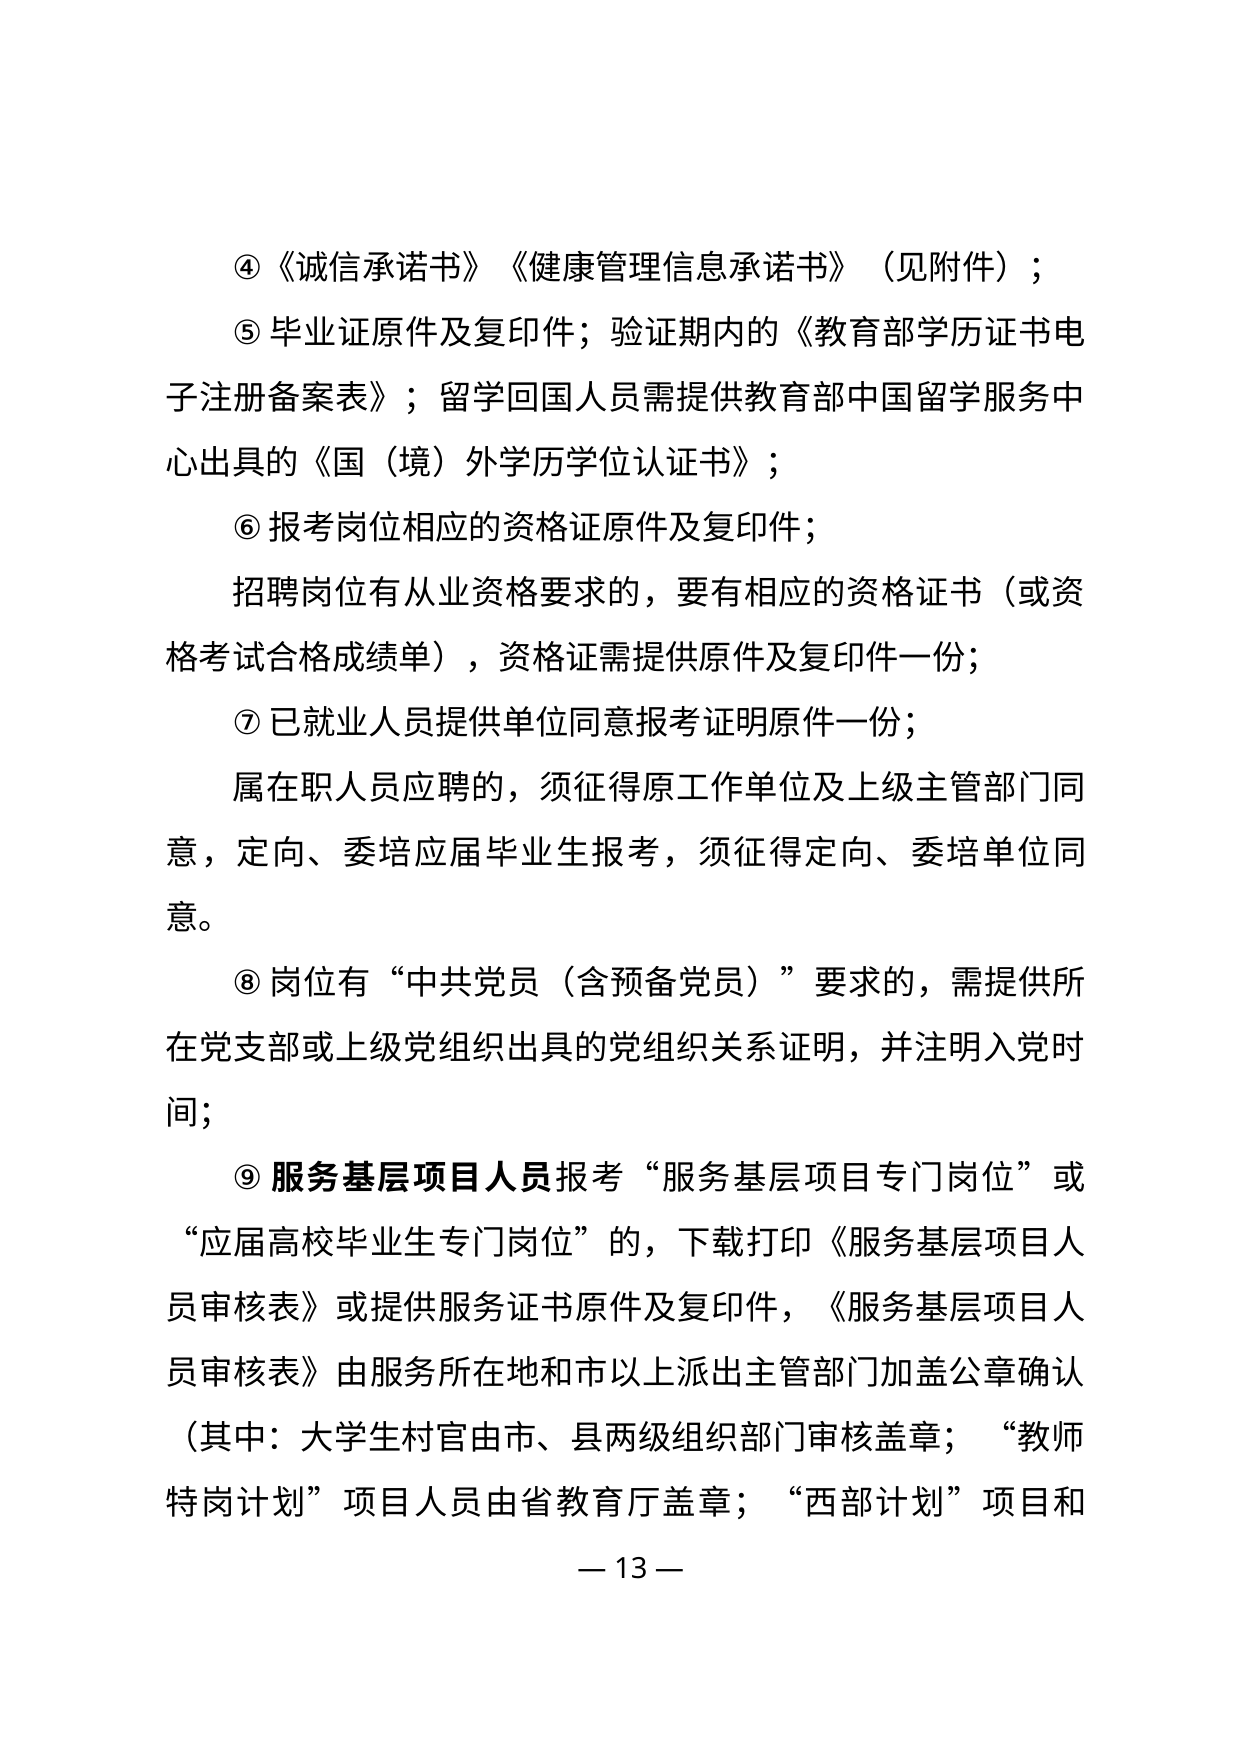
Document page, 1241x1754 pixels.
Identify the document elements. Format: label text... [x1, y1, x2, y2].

text ⑤毕业证原件及复印件；验证期内的《教育部学历证书电子注册备案表》；留学回国人员需提供教育部中国留学服务中心出具的《国（境）外学历学位认证书》； [165, 298, 1087, 493]
text ④《诚信承诺书》《健康管理信息承诺书》（见附件）； [165, 233, 1087, 298]
text ⑧岗位有“中共党员（含预备党员）”要求的，需提供所在党支部或上级党组织出具的党组织关系证明，并注明入党时间； [165, 948, 1087, 1143]
text ⑥报考岗位相应的资格证原件及复印件； [165, 493, 1087, 558]
text 属在职人员应聘的，须征得原工作单位及上级主管部门同意，定向、委培应届毕业生报考，须征得定向、委培单位同意。 [165, 753, 1087, 948]
text 招聘岗位有从业资格要求的，要有相应的资格证书（或资格考试合格成绩单），资格证需提供原件及复印件一份； [165, 558, 1087, 688]
text ⑦已就业人员提供单位同意报考证明原件一份； [165, 688, 1087, 753]
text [165, 1143, 1087, 1533]
